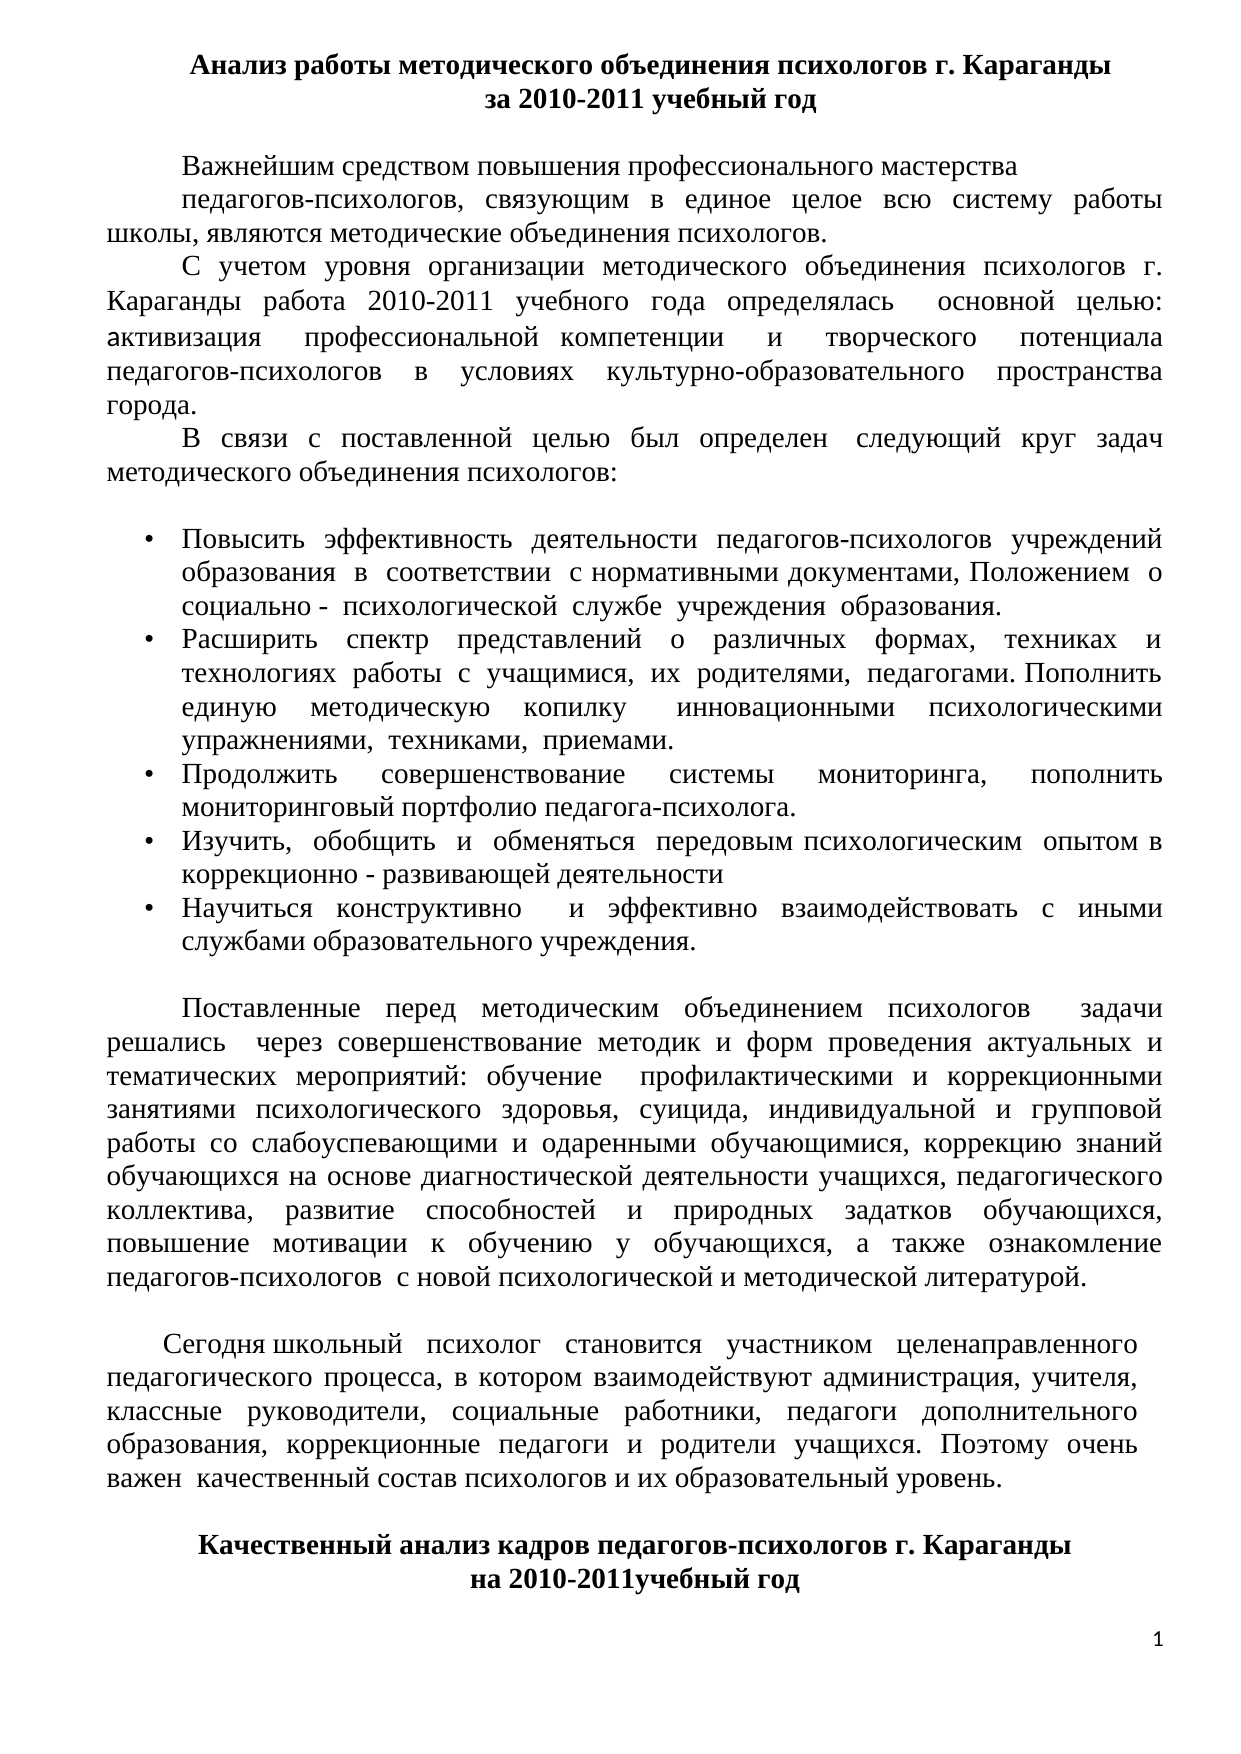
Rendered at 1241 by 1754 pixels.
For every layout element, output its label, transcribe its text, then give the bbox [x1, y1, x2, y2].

list Повысить эффективность деятельности педагогов-психологов учреждений образования в соответствии с нормативными документами, Положением о социально - психологической службе учреждения образования. [144, 521, 1163, 622]
text В связи с поставленной целью был определен следующий круг задач методического объединения психологов: [106, 420, 1163, 487]
text Качественный анализ кадров педагогов-психологов г. Караганды [106, 1527, 1163, 1561]
text Важнейшим средством повышения профессионального мастерства [106, 148, 1163, 181]
list Изучить, обобщить и обменяться передовым психологическим опытом в коррекционно - развивающей деятельности [144, 823, 1163, 890]
text Сегодня школьный психолог становится участником целенаправленного педагогического процесса, в котором взаимодействуют администрация, учителя, классные руководители, социальные работники, педагоги дополнительного образования, коррекционные педагоги и родители учащихся. Поэтому очень важен качественный состав психологов и их образовательный уровень. [106, 1326, 1138, 1494]
list Продолжить совершенствование системы мониторинга, пополнить мониторинговый портфолио педагога-психолога. [144, 756, 1163, 823]
text Поставленные перед методическим объединением психологов задачи решались через совершенствование методик и форм проведения актуальных и тематических мероприятий: обучение профилактическими и коррекционными занятиями психологического здоровья, суицида, индивидуальной и групповой работы со слабоуспевающими и одаренными обучающимися, коррекцию знаний обучающихся на основе диагностической деятельности учащихся, педагогического коллектива, развитие способностей и природных задатков обучающихся, повышение мотивации к обучению у обучающихся, а также ознакомление педагогов-психологов с новой психологической и методической литературой. [106, 991, 1163, 1292]
list Научиться конструктивно и эффективно взаимодействовать с иными службами образовательного учреждения. [144, 890, 1163, 957]
text педагогов-психологов, связующим в единое целое всю систему работы школы, являются методические объединения психологов. [106, 181, 1163, 248]
text на 2010-2011учебный год [106, 1561, 1163, 1594]
text за 2010-2011 учебный год [106, 81, 1138, 114]
list Расширить спектр представлений о различных формах, техниках и технологиях работы с учащимися, их родителями, педагогами. Пополнить единую методическую копилку инновационными психологическими упражнениями, техниками, приемами. [144, 622, 1163, 756]
text С учетом уровня организации методического объединения психологов г. Караганды работа 2010-2011 учебного года определялась основной целью: активизация профессиональной компетенции и творческого потенциала педагогов-психологов в условиях культурно-образовательного пространства города. [106, 248, 1163, 420]
text Анализ работы методического объединения психологов г. Караганды [106, 47, 1138, 81]
